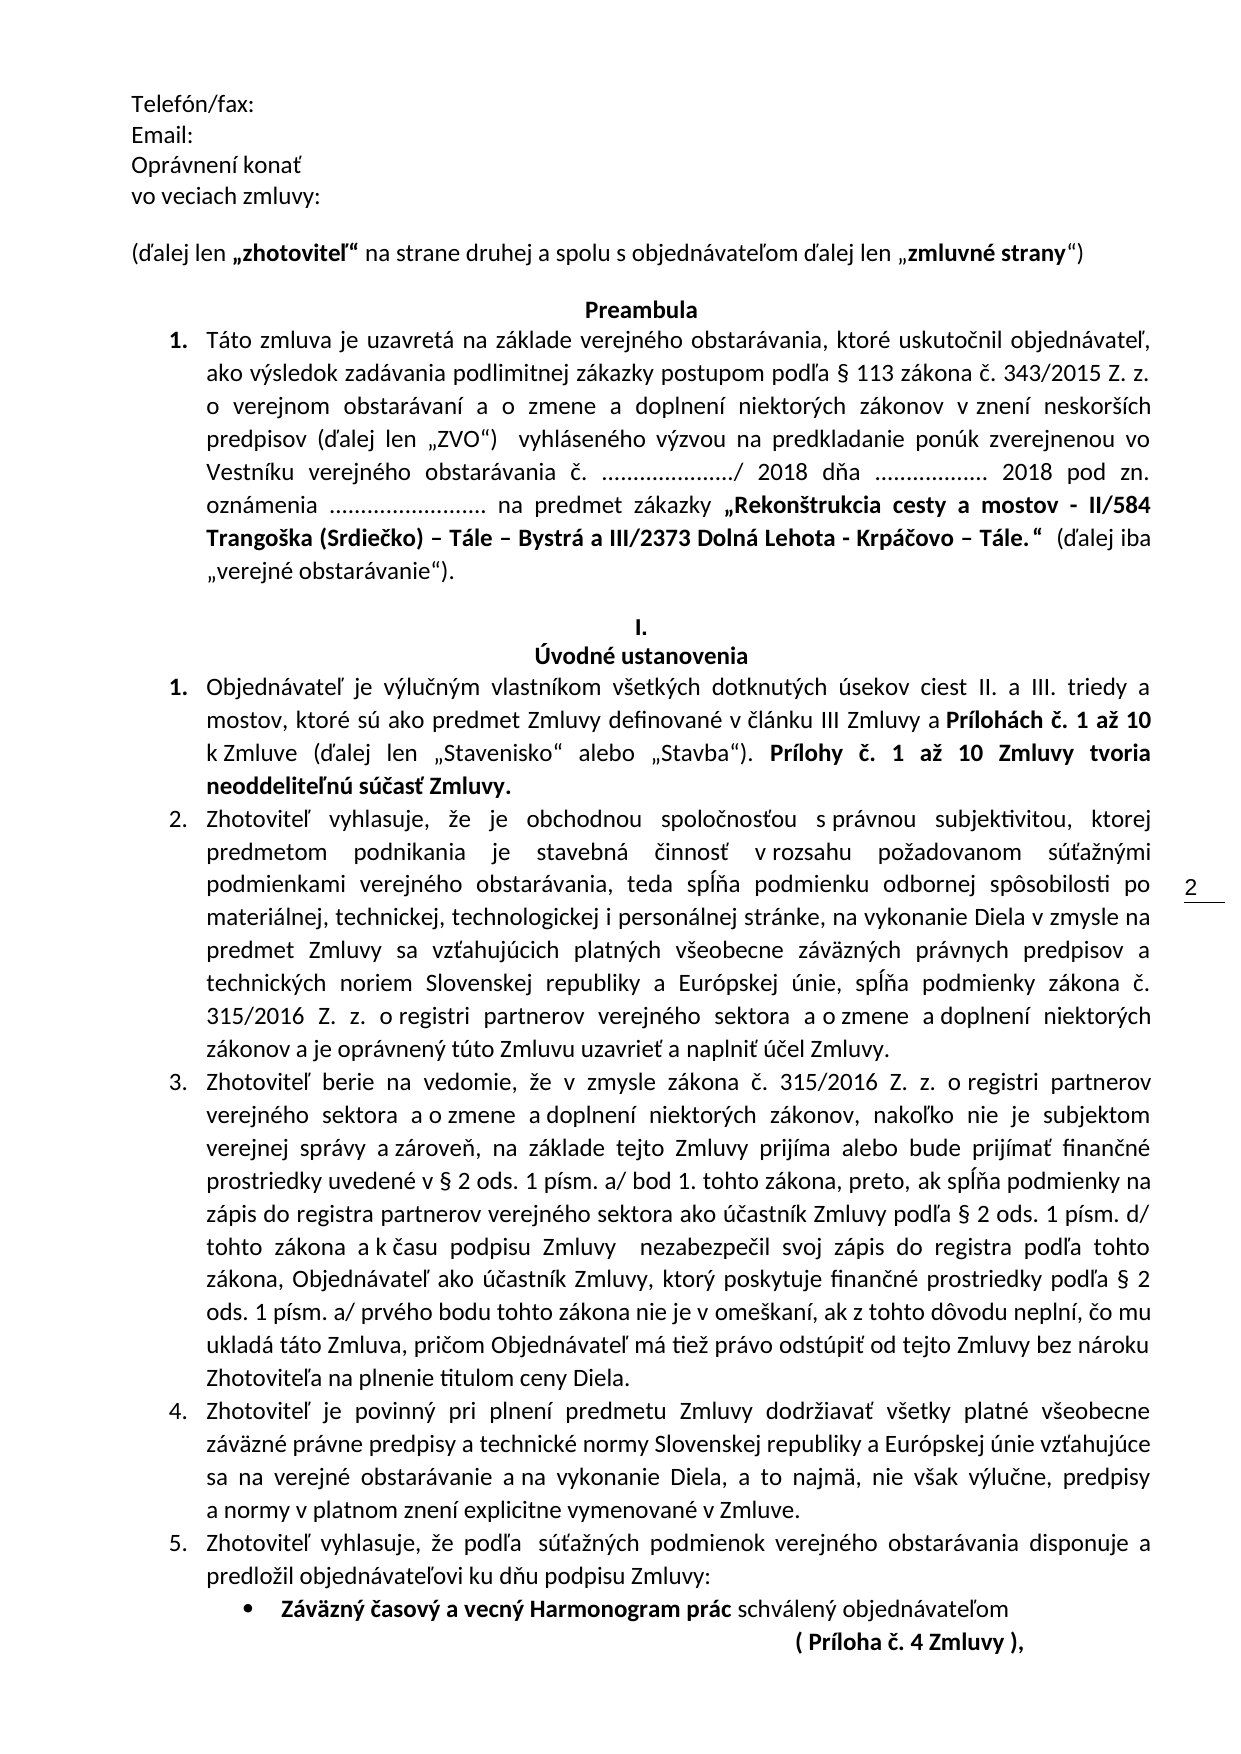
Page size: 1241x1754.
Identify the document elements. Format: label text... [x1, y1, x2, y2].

list Záväzný časový a vecný Harmonogram prác schválený objednávateľom ( Príloha č. 4 Zmluvy ), [244, 1593, 1152, 1656]
list Zhotoviteľ je povinný pri plnení predmetu Zmluvy dodržiavať všetky platné všeobecne záväzné právne predpisy a technické normy Slovenskej republiky a Európskej únie vzťahujúce sa na verejné obstarávanie a na vykonanie Diela, a to najmä, nie však výlučne, predpisy a normy v platnom znení explicitne vymenované v Zmluve. [169, 1395, 1152, 1524]
list Zhotoviteľ berie na vedomie, že v zmysle zákona č. 315/2016 Z. z. o registri partnerov verejného sektora a o zmene a doplnení niektorých zákonov, nakoľko nie je subjektom verejnej správy a zároveň, na základe tejto Zmluvy prijíma alebo bude prijímať finančné prostriedky uvedené v § 2 ods. 1 písm. a/ bod 1. tohto zákona, preto, ak spĺňa podmienky na zápis do registra partnerov verejného sektora ako účastník Zmluvy podľa § 2 ods. 1 písm. d/ tohto zákona a k času podpisu Zmluvy nezabezpečil svoj zápis do registra podľa tohto zákona, Objednávateľ ako účastník Zmluvy, ktorý poskytuje finančné prostriedky podľa § 2 ods. 1 písm. a/ prvého bodu tohto zákona nie je v omeškaní, ak z tohto dôvodu neplní, čo mu ukladá táto Zmluva, pričom Objednávateľ má tiež právo odstúpiť od tejto Zmluvy bez nároku Zhotoviteľa na plnenie titulom ceny Diela. [169, 1066, 1152, 1393]
list Táto zmluva je uzavretá na základe verejného obstarávania, ktoré uskutočnil objednávateľ, ako výsledok zadávania podlimitnej zákazky postupom podľa § 113 zákona č. 343/2015 Z. z. o verejnom obstarávaní a o zmene a doplnení niektorých zákonov v znení neskorších predpisov (ďalej len „ZVO“) vyhláseného výzvou na predkladanie ponúk zverejnenou vo Vestníku verejného obstarávania č. ...................../ 2018 dňa .................. 2018 pod zn. oznámenia ......................... na predmet zákazky „Rekonštrukcia cesty a mostov - II/584 Trangoška (Srdiečko) – Tále – Bystrá a III/2373 Dolná Lehota - Krpáčovo – Tále.“ (ďalej iba „verejné obstarávanie“). [169, 324, 1152, 585]
text I. [131, 614, 1152, 641]
text vo veciach zmluvy: [131, 180, 1152, 211]
text Úvodné ustanovenia [131, 641, 1152, 671]
text Preambula [131, 294, 1152, 324]
text Email: [131, 119, 1152, 150]
text (ďalej len „zhotoviteľ“ na strane druhej a spolu s objednávateľom ďalej len „zmluvné strany“) [102, 237, 1152, 268]
list Zhotoviteľ vyhlasuje, že je obchodnou spoločnosťou s právnou subjektivitou, ktorej predmetom podnikania je stavebná činnosť v rozsahu požadovanom súťažnými podmienkami verejného obstarávania, teda spĺňa podmienku odbornej spôsobilosti po materiálnej, technickej, technologickej i personálnej stránke, na vykonanie Diela v zmysle na predmet Zmluvy sa vzťahujúcich platných všeobecne záväzných právnych predpisov a technických noriem Slovenskej republiky a Európskej únie, spĺňa podmienky zákona č. 315/2016 Z. z. o registri partnerov verejného sektora a o zmene a doplnení niektorých zákonov a je oprávnený túto Zmluvu uzavrieť a naplniť účel Zmluvy. [169, 803, 1152, 1064]
list Objednávateľ je výlučným vlastníkom všetkých dotknutých úsekov ciest II. a III. triedy a mostov, ktoré sú ako predmet Zmluvy definované v článku III Zmluvy a Prílohách č. 1 až 10 k Zmluve (ďalej len „Stavenisko“ alebo „Stavba“). Prílohy č. 1 až 10 Zmluvy tvoria neoddeliteľnú súčasť Zmluvy. [169, 671, 1152, 800]
text Oprávnení konať [102, 150, 1152, 180]
text Telefón/fax: [102, 89, 1152, 119]
list Zhotoviteľ vyhlasuje, že podľa súťažných podmienok verejného obstarávania disponuje a predložil objednávateľovi ku dňu podpisu Zmluvy: [169, 1527, 1152, 1590]
